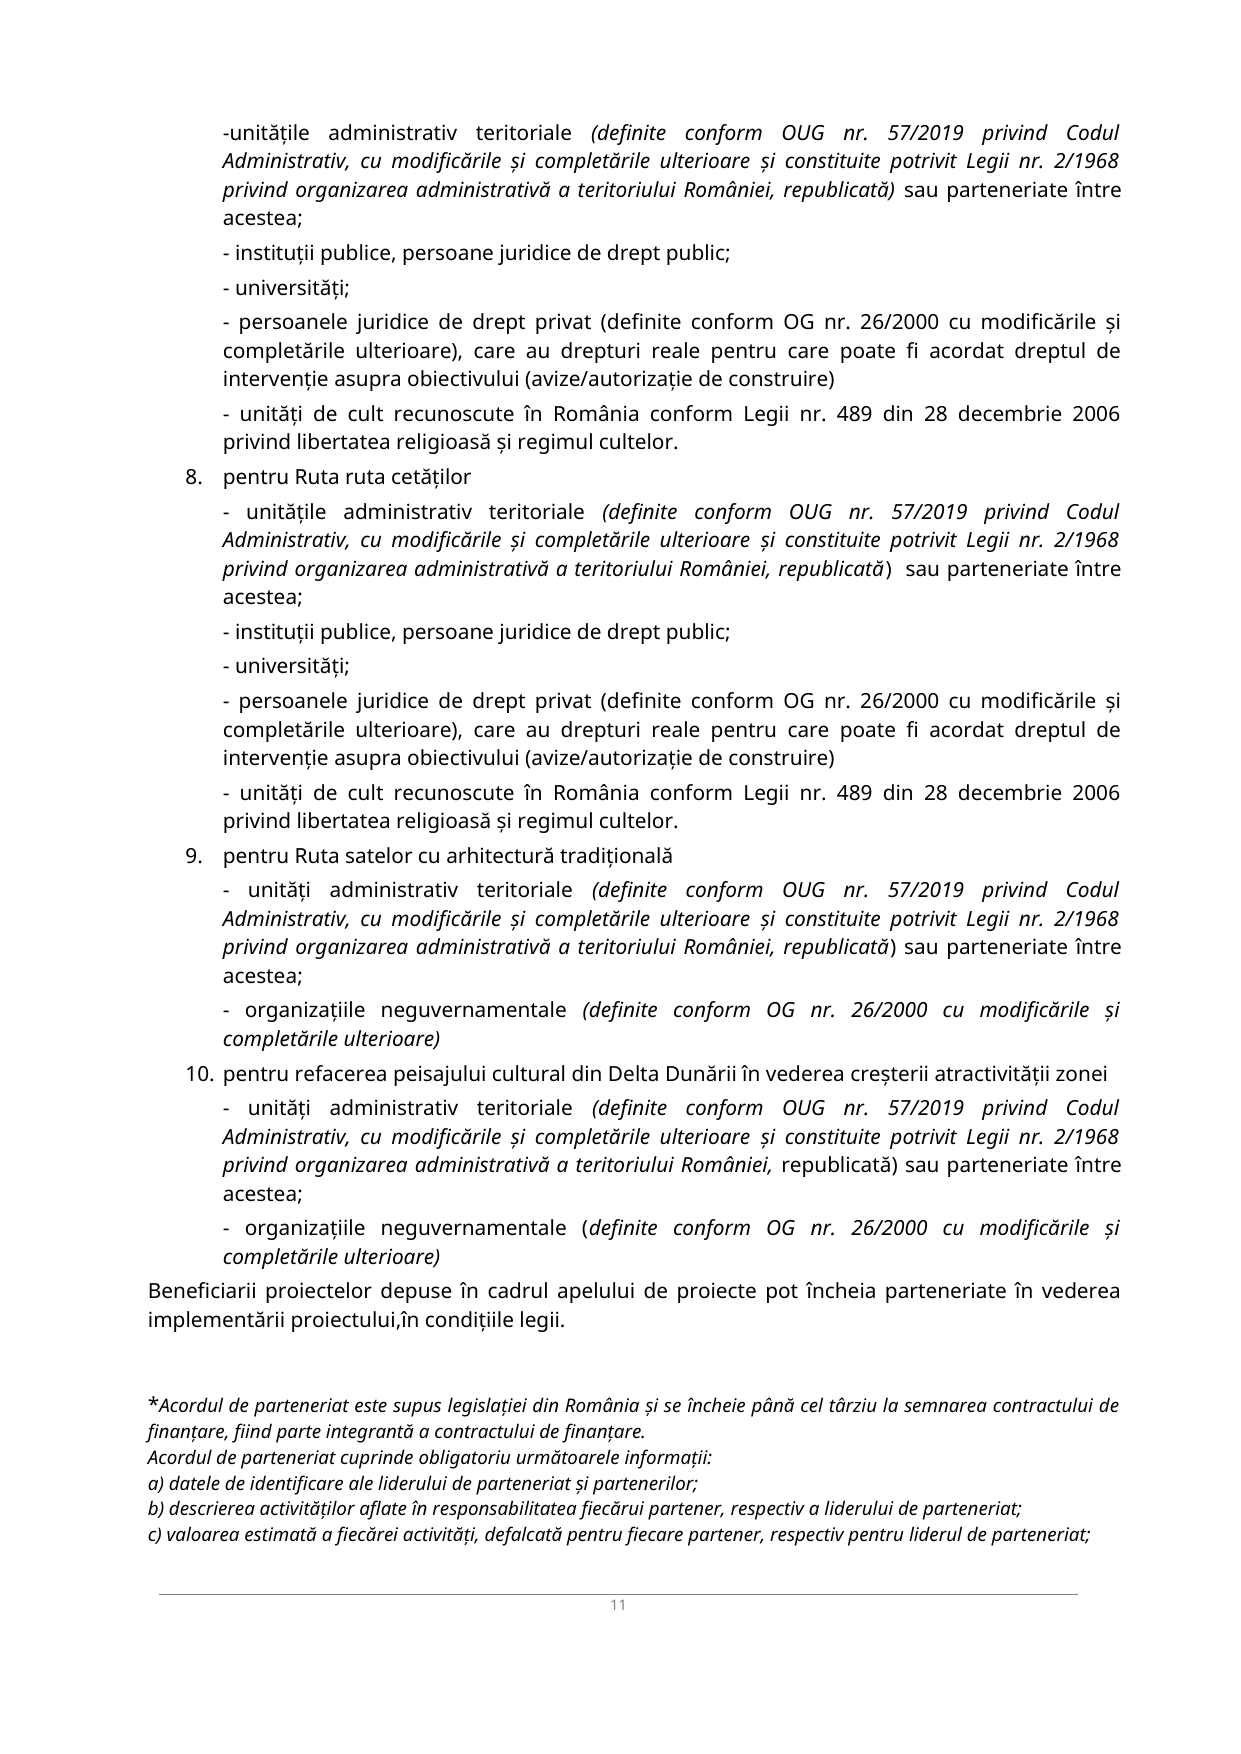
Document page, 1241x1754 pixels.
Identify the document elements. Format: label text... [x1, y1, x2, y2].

text Acordul de parteneriat cuprinde obligatoriu următoarele informaţii: [148, 1444, 1122, 1470]
list pentru refacerea peisajului cultural din Delta Dunării în vederea creșterii atractivității zonei [185, 1059, 1122, 1087]
text - unități administrativ teritoriale (definite conform OUG nr. 57/2019 privind Codul Administrativ, cu modificările şi completările ulterioare și constituite potrivit Legii nr. 2/1968 privind organizarea administrativă a teritoriului României, republicată) sau parteneriate între acestea; [223, 1093, 1122, 1207]
text b) descrierea activităţilor aflate în responsabilitatea fiecărui partener, respectiv a liderului de parteneriat; [148, 1495, 1122, 1521]
list pentru Ruta ruta cetăților [185, 462, 1122, 491]
text a) datele de identificare ale liderului de parteneriat şi partenerilor; [148, 1470, 1122, 1495]
text - unități de cult recunoscute în România conform Legii nr. 489 din 28 decembrie 2006 privind libertatea religioasă și regimul cultelor. [223, 778, 1122, 835]
text - unități de cult recunoscute în România conform Legii nr. 489 din 28 decembrie 2006 privind libertatea religioasă și regimul cultelor. [223, 399, 1122, 456]
text *Acordul de parteneriat este supus legislaţiei din România şi se încheie până cel târziu la semnarea contractului de finanţare, fiind parte integrantă a contractului de finanțare. [148, 1390, 1122, 1444]
text - universități; [223, 273, 1122, 301]
text - organizațiile neguvernamentale (definite conform OG nr. 26/2000 cu modificările și completările ulterioare) [223, 996, 1122, 1052]
text - instituții publice, persoane juridice de drept public; [223, 617, 1122, 645]
list pentru Ruta satelor cu arhitectură tradițională [185, 841, 1122, 869]
text Beneficiarii proiectelor depuse în cadrul apelului de proiecte pot încheia parteneriate în vederea implementării proiectului,în condițiile legii. [148, 1277, 1122, 1333]
text - universități; [223, 652, 1122, 680]
text c) valoarea estimată a fiecărei activităţi, defalcată pentru fiecare partener, respectiv pentru liderul de parteneriat; [148, 1521, 1122, 1546]
text - unități administrativ teritoriale (definite conform OUG nr. 57/2019 privind Codul Administrativ, cu modificările şi completările ulterioare și constituite potrivit Legii nr. 2/1968 privind organizarea administrativă a teritoriului României, republicată) sau parteneriate între acestea; [223, 876, 1122, 989]
text - organizațiile neguvernamentale (definite conform OG nr. 26/2000 cu modificările și completările ulterioare) [223, 1213, 1122, 1270]
text - instituții publice, persoane juridice de drept public; [223, 238, 1122, 267]
